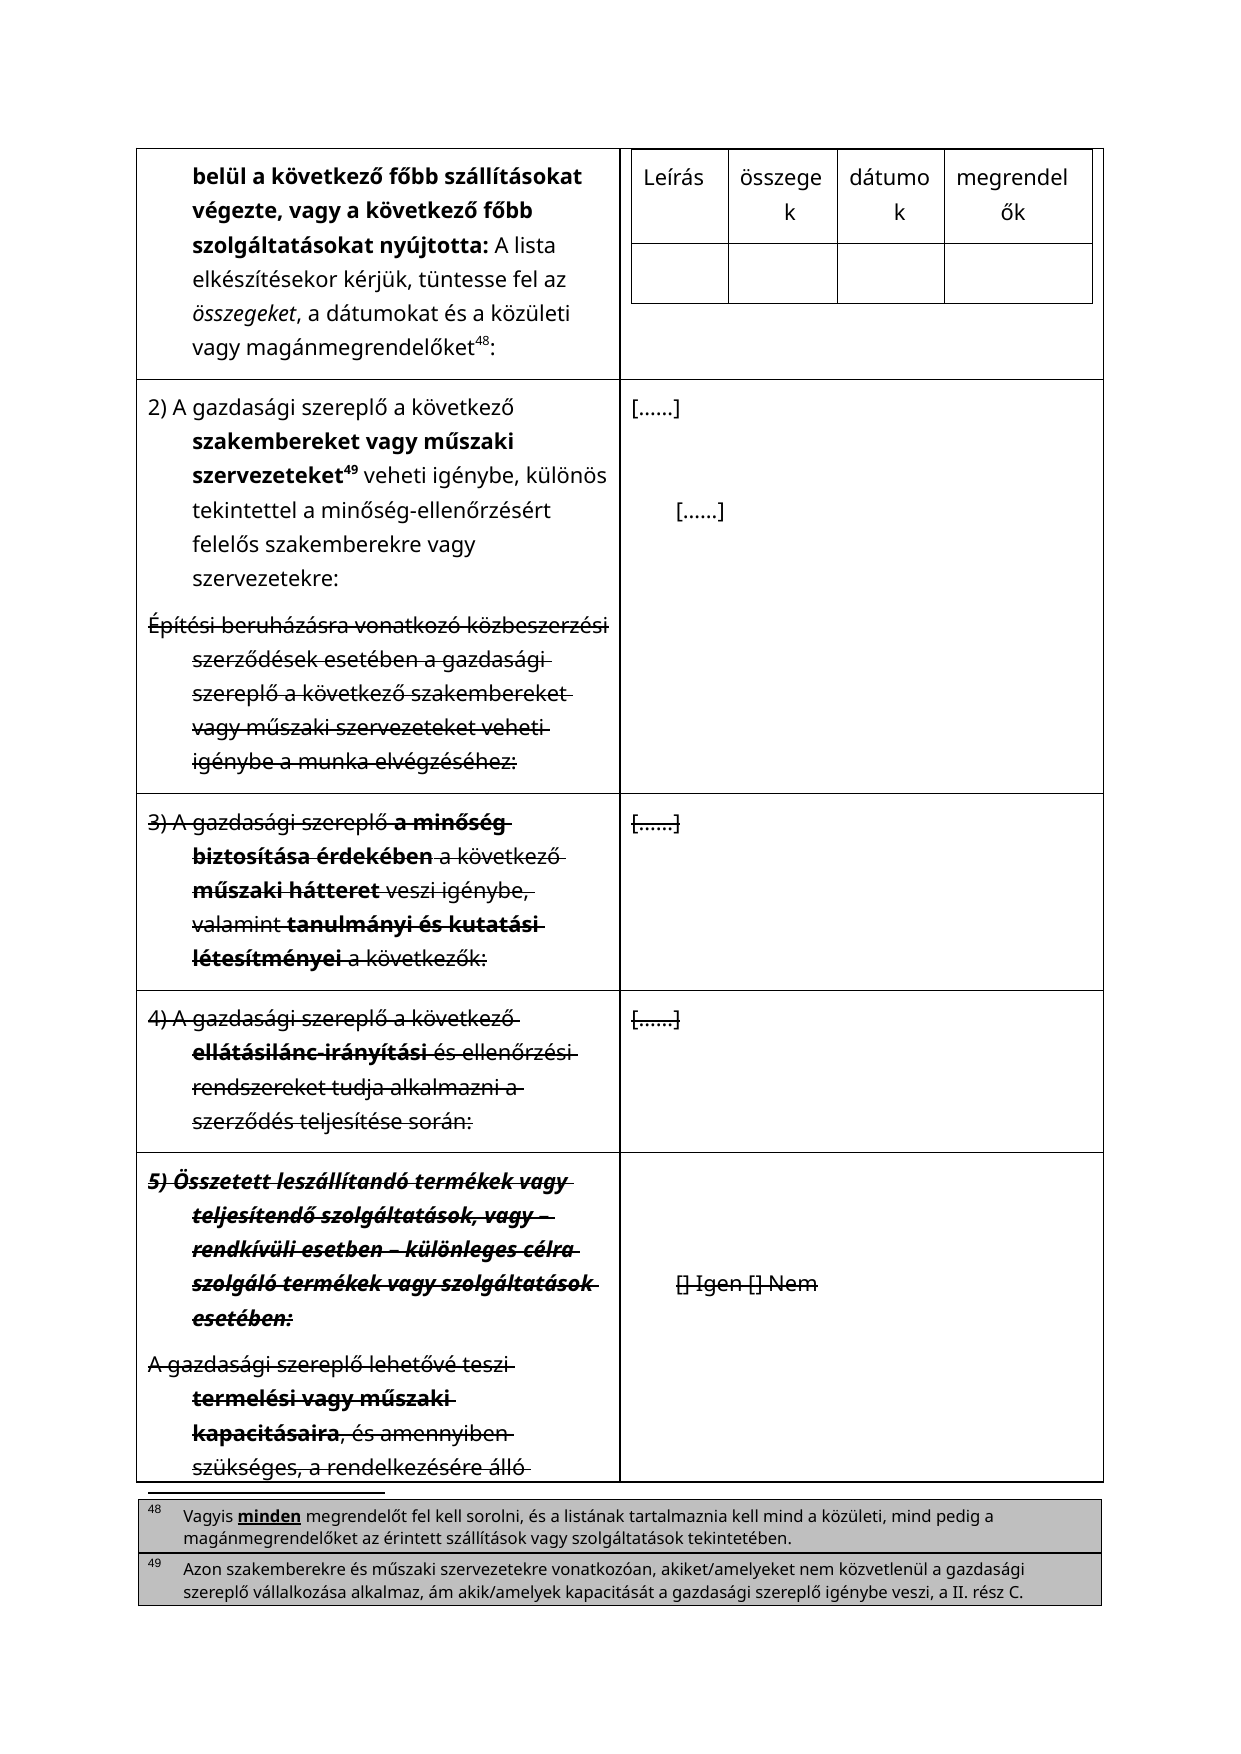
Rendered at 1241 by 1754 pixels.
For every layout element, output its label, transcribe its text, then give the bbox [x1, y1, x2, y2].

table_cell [137, 149, 619, 379]
table_cell [……] [621, 794, 1103, 990]
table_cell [621, 149, 1103, 379]
table_cell [……] [621, 991, 1103, 1152]
table_cell [……] [……] [621, 380, 1103, 793]
table_cell [] Igen [] Nem [621, 1153, 1103, 1481]
table_cell 2) A gazdasági szereplő a következő szakembereket vagy műszaki szervezeteket veheti igénybe, különös tekintettel a minőség-ellenőrzésért felelős szakemberekre vagy szervezetekre: Építési beruházásra vonatkozó közbeszerzési szerződések esetében a gazdasági szereplő a következő szakembereket vagy műszaki szervezeteket veheti igénybe a munka elvégzéséhez: [137, 380, 619, 793]
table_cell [137, 1153, 619, 1481]
table_cell 4) A gazdasági szereplő a következő ellátásilánc-irányítási és ellenőrzési rendszereket tudja alkalmazni a szerződés teljesítése során: [137, 991, 619, 1152]
table_cell 3) A gazdasági szereplő a minőség biztosítása érdekében a következő műszaki hátteret veszi igénybe, valamint tanulmányi és kutatási létesítményei a következők: [137, 794, 619, 990]
